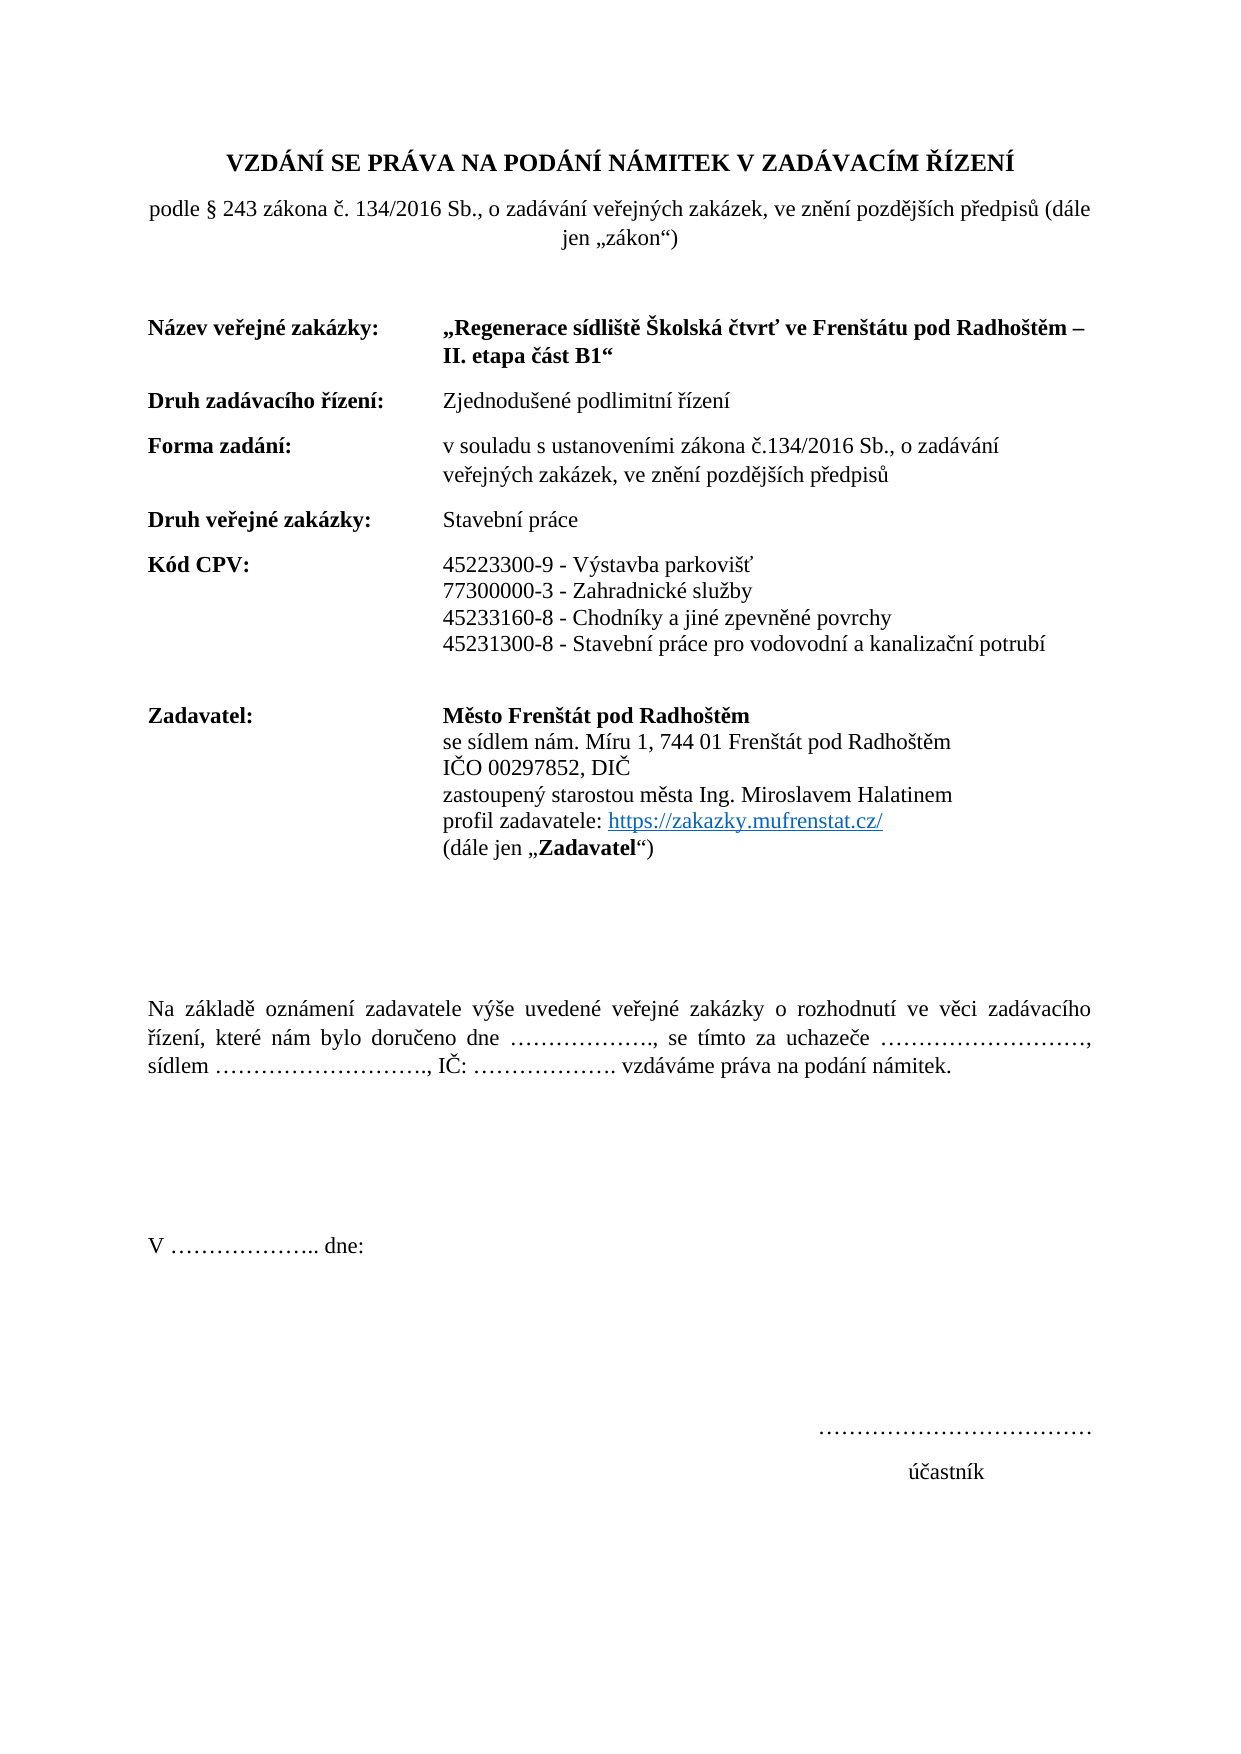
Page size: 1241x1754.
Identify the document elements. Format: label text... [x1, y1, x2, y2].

text ……………………………… [148, 1413, 1093, 1439]
text účastník [148, 1458, 1093, 1484]
text Druh veřejné zakázky: Stavební práce [148, 506, 1093, 532]
text Forma zadání: v souladu s ustanoveními zákona č.134/2016 Sb., o zadávání veřejných zakázek, ve znění pozdějších předpisů [148, 433, 1093, 487]
text (dále jen „Zadavatel“) [148, 833, 1093, 860]
text V ……………….. dne: [148, 1232, 1093, 1259]
text podle § 243 zákona č. 134/2016 Sb., o zadávání veřejných zakázek, ve znění pozdějších předpisů (dále jen „zákon“) [148, 195, 1093, 250]
text 45231300-8 - Stavební práce pro vodovodní a kanalizační potrubí [369, 630, 1093, 657]
text VZDÁNÍ SE PRÁVA NA PODÁNÍ NÁMITEK V ZADÁVACÍM ŘÍZENÍ [148, 148, 1093, 176]
text Na základě oznámení zadavatele výše uvedené veřejné zakázky o rozhodnutí ve věci zadávacího řízení, které nám bylo doručeno dne ………………., se tímto za uchazeče ………………………, sídlem ………………………., IČ: ………………. vzdáváme práva na podání námitek. [148, 995, 1093, 1078]
text 45233160-8 - Chodníky a jiné zpevněné povrchy [369, 604, 1093, 630]
text profil zadavatele: https://zakazky.mufrenstat.cz/ [148, 807, 1093, 833]
text 77300000-3 - Zahradnické služby [148, 578, 1093, 604]
text Druh zadávacího řízení: Zjednodušené podlimitní řízení [148, 387, 1093, 414]
text se sídlem nám. Míru 1, 744 01 Frenštát pod Radhoštěm [148, 728, 1093, 754]
text Název veřejné zakázky: „Regenerace sídliště Školská čtvrť ve Frenštátu pod Radhoštěm – II. etapa část B1“ [148, 314, 1093, 369]
text Kód CPV: 45223300-9 - Výstavba parkovišť [148, 551, 1093, 578]
text Zadavatel: Město Frenštát pod Radhoštěm [148, 702, 1093, 728]
text IČO 00297852, DIČ [148, 754, 1093, 781]
text zastoupený starostou města Ing. Miroslavem Halatinem [148, 781, 1093, 807]
